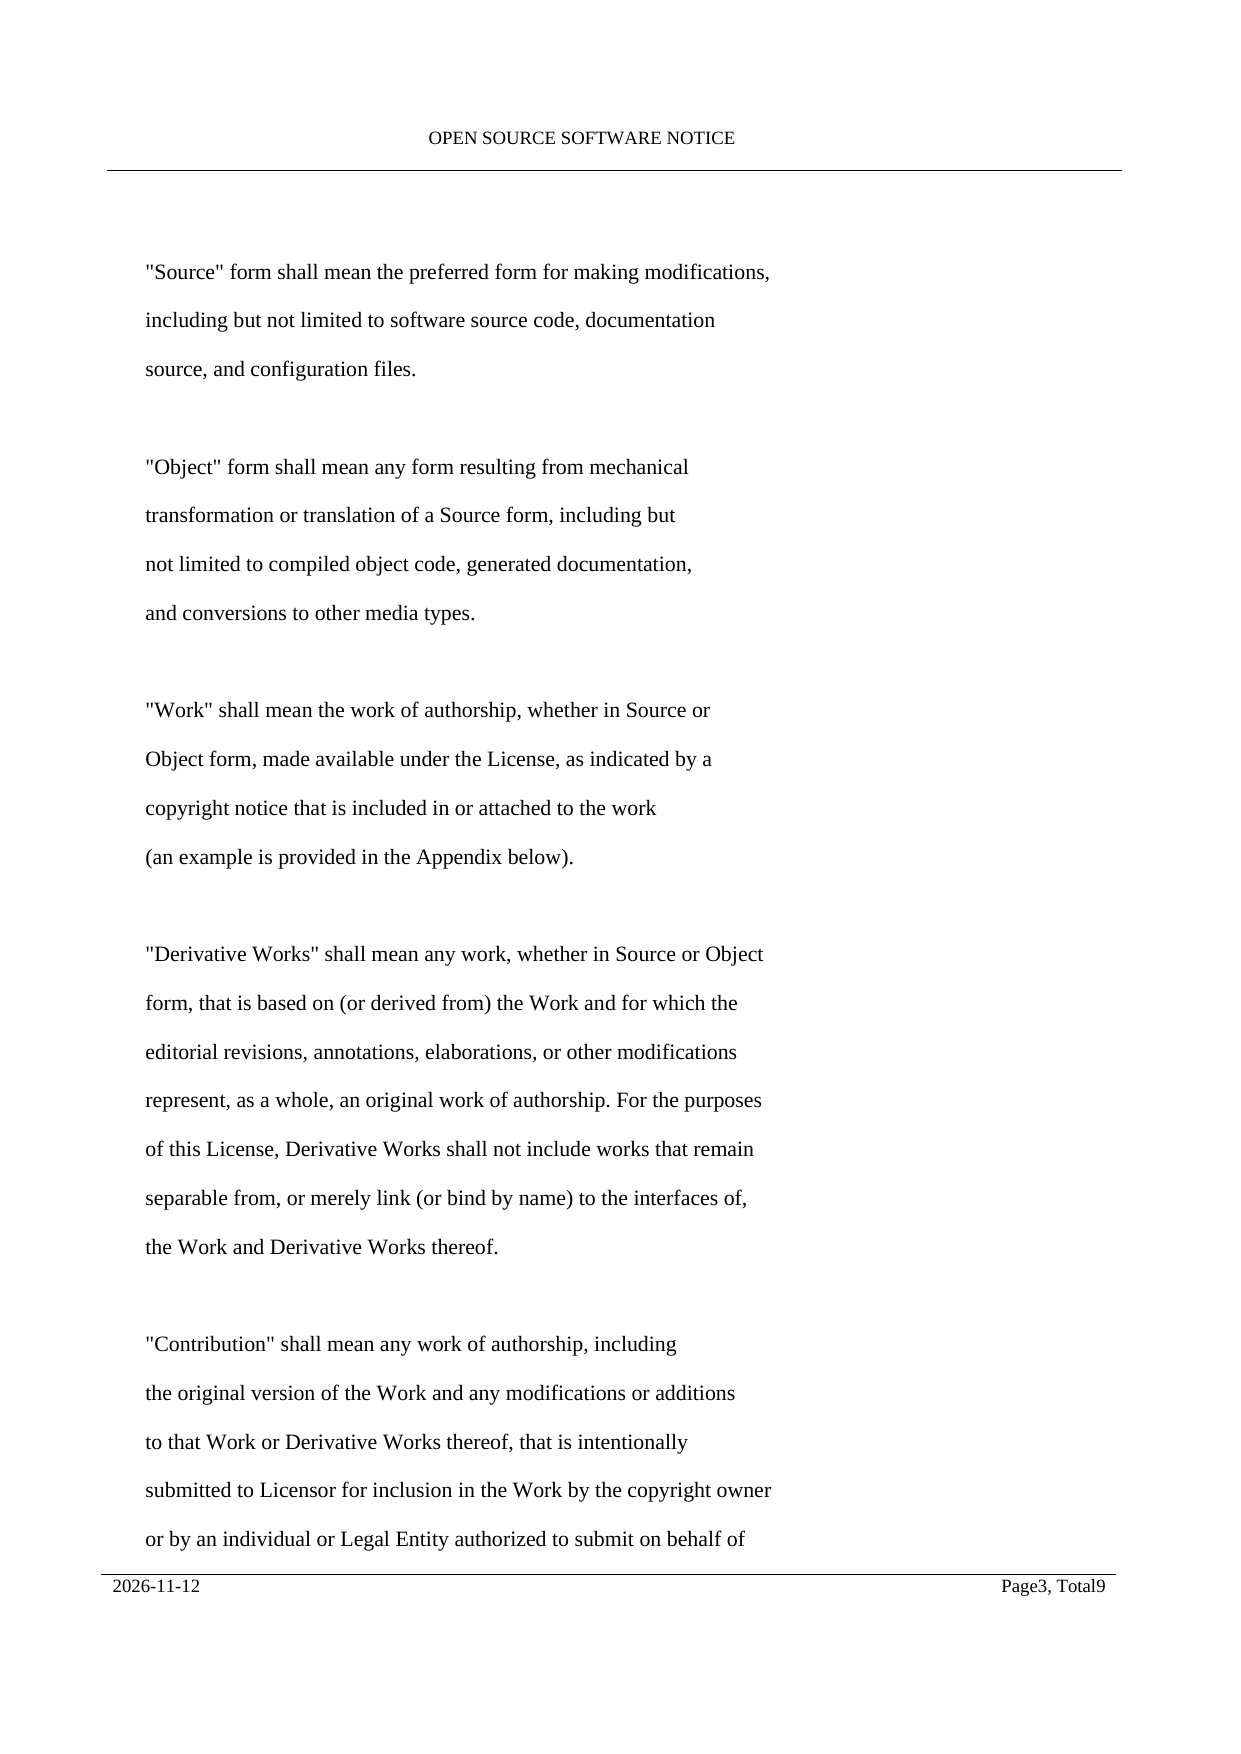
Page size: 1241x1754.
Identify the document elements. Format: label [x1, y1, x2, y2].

text [112, 206, 1128, 1555]
